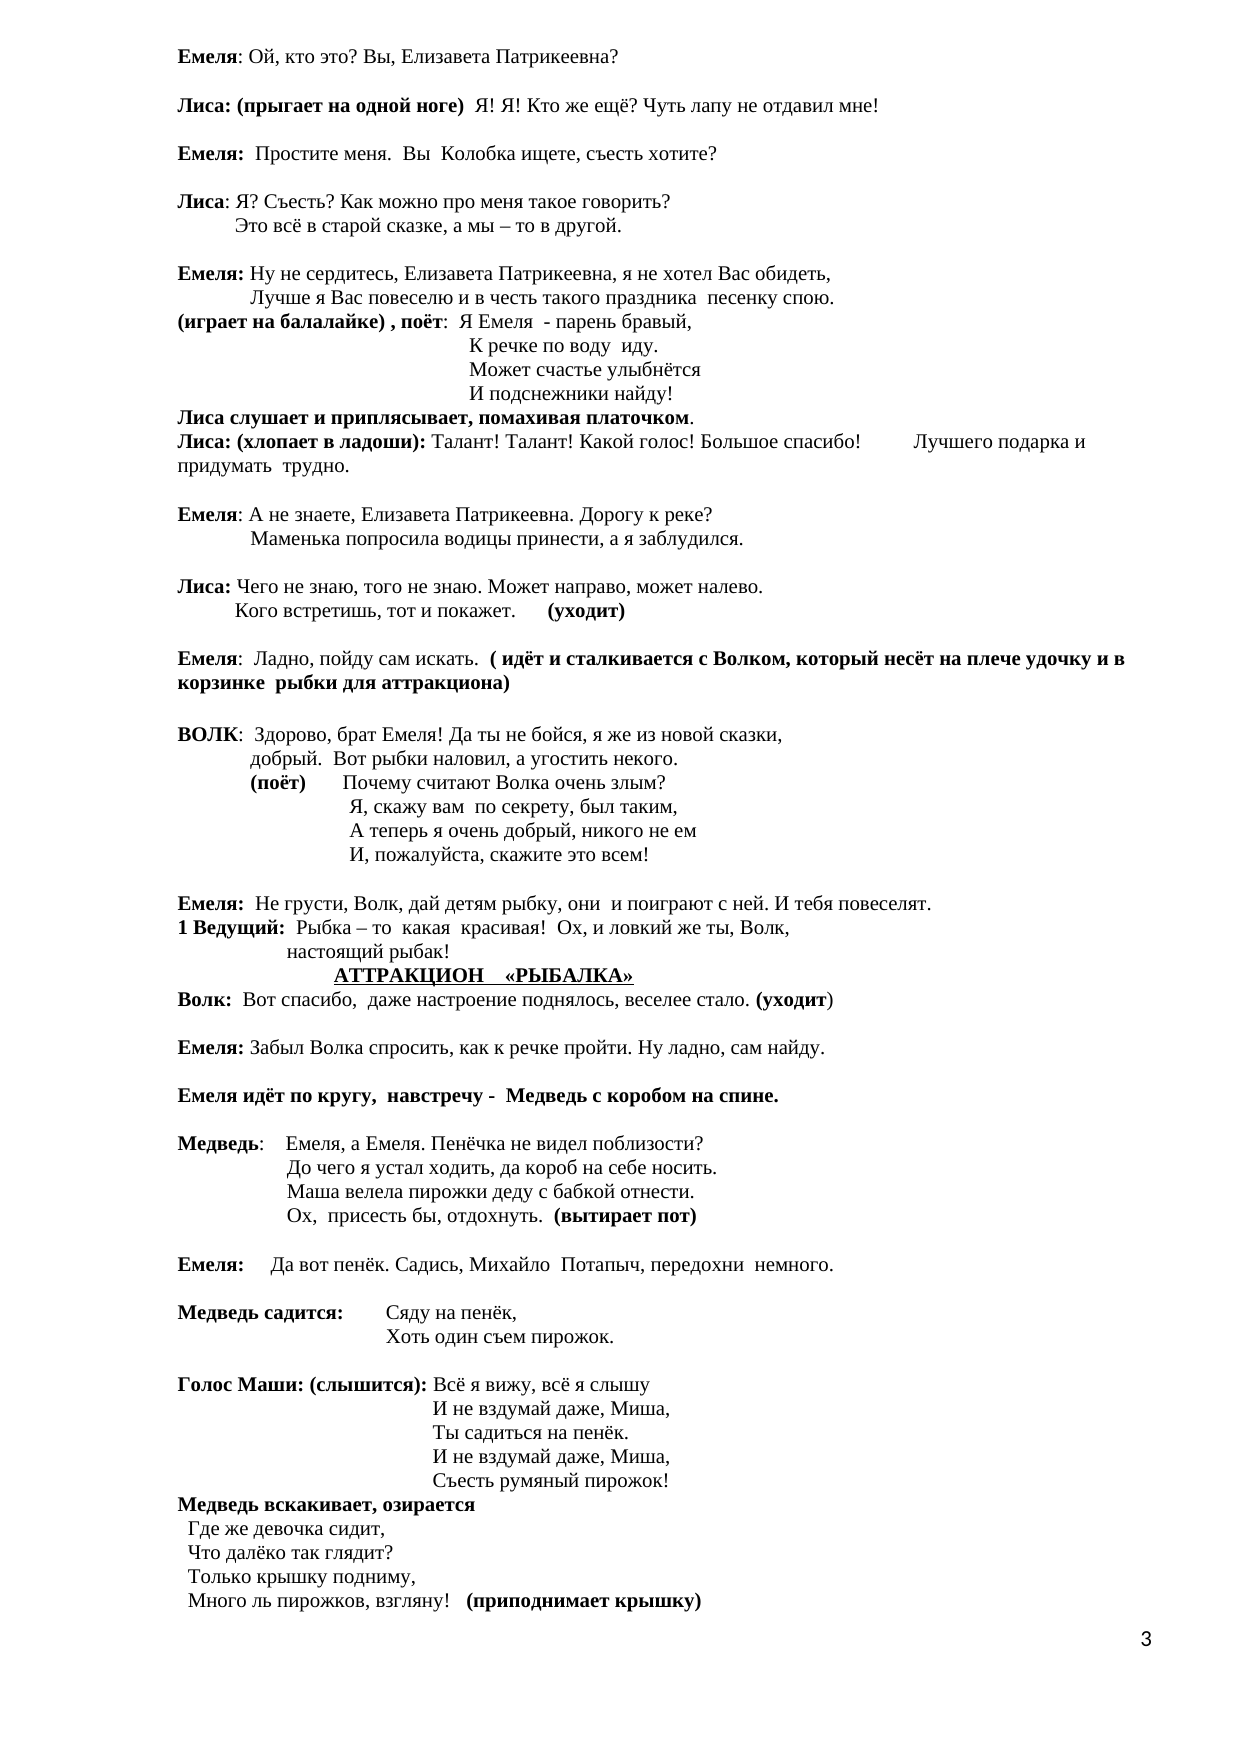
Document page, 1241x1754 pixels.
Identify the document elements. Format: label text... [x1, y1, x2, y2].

text И не вздумай даже, Миша, [177, 1444, 1152, 1468]
text добрый. Вот рыбки наловил, а угостить некого. [177, 746, 1152, 770]
text Медведь вскакивает, озирается [177, 1492, 1152, 1516]
text Емеля: Забыл Волка спросить, как к речке пройти. Ну ладно, сам найду. [177, 1035, 1152, 1059]
text Лиса: Я? Съесть? Как можно про меня такое говорить? [177, 189, 1152, 213]
text Это всё в старой сказке, а мы – то в другой. [177, 213, 1152, 237]
text Хоть один съем пирожок. [177, 1324, 1152, 1348]
text Лиса: Чего не знаю, того не знаю. Может направо, может налево. [177, 574, 1152, 598]
text Емеля: Простите меня. Вы Колобка ищете, съесть хотите? [177, 141, 1152, 165]
text Лучше я Вас повеселю и в честь такого праздника песенку спою. [177, 285, 1152, 309]
text Маша велела пирожки деду с бабкой отнести. [177, 1179, 1152, 1203]
text И, пожалуйста, скажите это всем! [177, 842, 1152, 866]
text И не вздумай даже, Миша, [177, 1396, 1152, 1420]
text Голос Маши: (слышится): Всё я вижу, всё я слышу [177, 1372, 1152, 1396]
text Много ль пирожков, взгляну! (приподнимает крышку) [177, 1588, 1152, 1612]
text Где же девочка сидит, [177, 1516, 1152, 1540]
text Емеля: Не грусти, Волк, дай детям рыбку, они и поиграют с ней. И тебя повеселят. [177, 891, 1152, 914]
text Ты садиться на пенёк. [177, 1420, 1152, 1444]
text (поёт) Почему считают Волка очень злым? [177, 770, 1152, 794]
text Лиса слушает и приплясывает, помахивая платочком. [177, 405, 1152, 429]
text Емеля: Ну не сердитесь, Елизавета Патрикеевна, я не хотел Вас обидеть, [177, 261, 1152, 285]
text ВОЛК: Здорово, брат Емеля! Да ты не бойся, я же из новой сказки, [177, 722, 1152, 746]
text Медведь: Емеля, а Емеля. Пенёчка не видел поблизости? [177, 1131, 1152, 1155]
text До чего я устал ходить, да короб на себе носить. [177, 1155, 1152, 1179]
text Я, скажу вам по секрету, был таким, [177, 794, 1152, 818]
text Только крышку подниму, [177, 1564, 1152, 1588]
text настоящий рыбак! [177, 939, 1152, 963]
text (играет на балалайке) , поёт: Я Емеля - парень бравый, [177, 309, 1152, 333]
text Может счастье улыбнётся [177, 357, 1152, 381]
text АТТРАКЦИОН «РЫБАЛКА» [177, 963, 1152, 987]
text 1 Ведущий: Рыбка – то какая красивая! Ох, и ловкий же ты, Волк, [177, 914, 1152, 939]
text Ох, присесть бы, отдохнуть. (вытирает пот) [177, 1203, 1152, 1227]
text Медведь садится: Сяду на пенёк, [177, 1299, 1152, 1324]
text Что далёко так глядит? [177, 1540, 1152, 1564]
text Емеля идёт по кругу, навстречу - Медведь с коробом на спине. [177, 1083, 1152, 1107]
text Лиса: (прыгает на одной ноге) Я! Я! Кто же ещё? Чуть лапу не отдавил мне! [177, 92, 1152, 117]
text И подснежники найду! [177, 381, 1152, 405]
text А теперь я очень добрый, никого не ем [177, 818, 1152, 842]
text Съесть румяный пирожок! [177, 1468, 1152, 1492]
text Емеля: Ладно, пойду сам искать. ( идёт и сталкивается с Волком, который несёт на плече удочку и в корзинке рыбки для аттракциона) [177, 646, 1152, 694]
text К речке по воду иду. [177, 333, 1152, 357]
text Лиса: (хлопает в ладоши): Талант! Талант! Какой голос! Большое спасибо! Лучшего подарка и придумать трудно. [177, 429, 1152, 477]
text Волк: Вот спасибо, даже настроение поднялось, веселее стало. (уходит) [177, 987, 1152, 1011]
text Емеля: Ой, кто это? Вы, Елизавета Патрикеевна? [177, 44, 1152, 68]
text Емеля: А не знаете, Елизавета Патрикеевна. Дорогу к реке? [177, 502, 1152, 526]
text Кого встретишь, тот и покажет. (уходит) [177, 598, 1152, 622]
text Емеля: Да вот пенёк. Садись, Михайло Потапыч, передохни немного. [177, 1251, 1152, 1276]
text Маменька попросила водицы принести, а я заблудился. [177, 526, 1152, 550]
